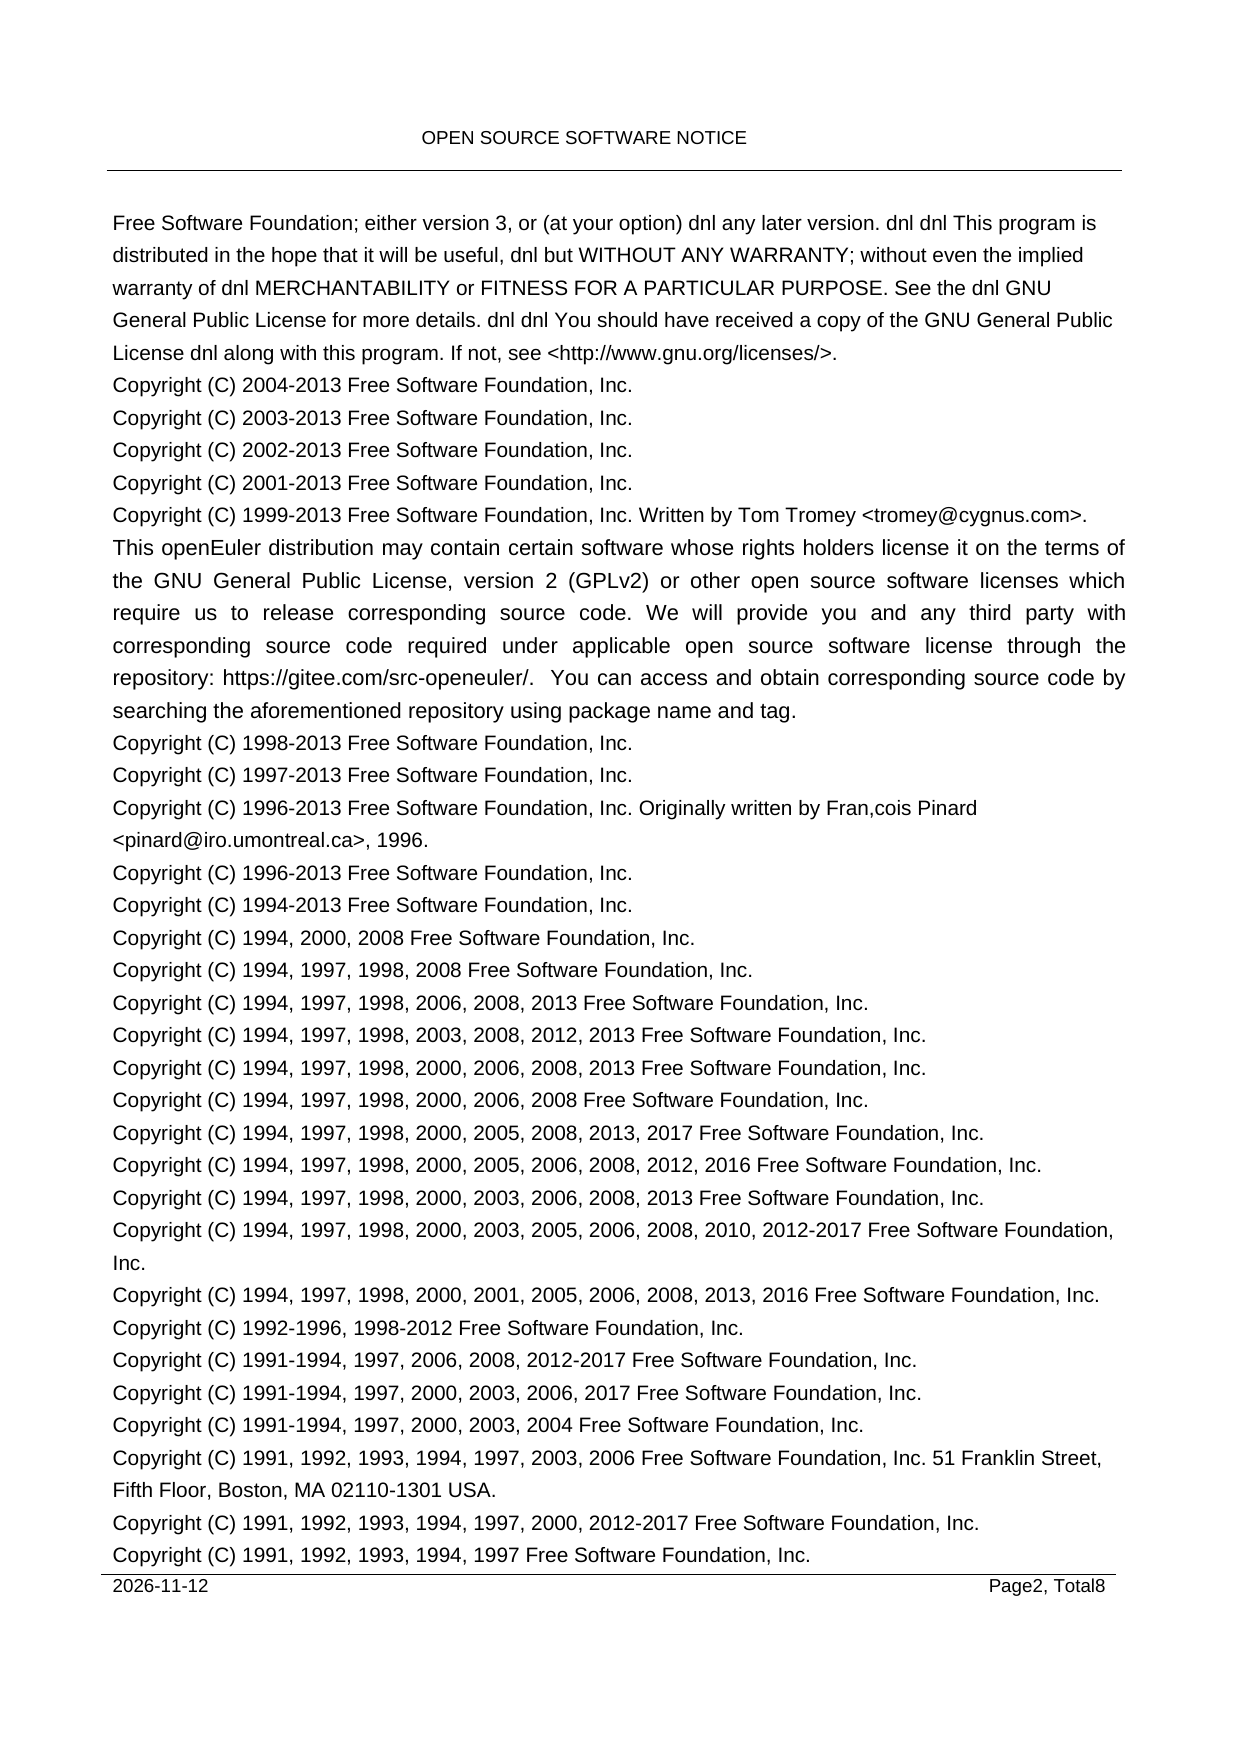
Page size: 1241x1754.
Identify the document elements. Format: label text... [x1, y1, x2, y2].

text Copyright (C) 1994, 1997, 1998, 2000, 2003, 2006, 2008, 2013 Free Software Foundation, Inc. [112, 1181, 1128, 1214]
text Copyright (C) 1998-2013 Free Software Foundation, Inc. [112, 726, 1128, 759]
text Copyright (C) 2001-2013 Free Software Foundation, Inc. [112, 466, 1128, 499]
text Copyright (C) 1994, 1997, 1998, 2000, 2006, 2008 Free Software Foundation, Inc. [112, 1084, 1128, 1116]
text Copyright (C) 1994, 1997, 1998, 2008 Free Software Foundation, Inc. [112, 954, 1128, 986]
text Copyright (C) 1991-1994, 1997, 2000, 2003, 2004 Free Software Foundation, Inc. [112, 1409, 1128, 1441]
text Copyright (C) 1991, 1992, 1993, 1994, 1997 Free Software Foundation, Inc. [112, 1539, 1128, 1571]
text Copyright (C) 1991, 1992, 1993, 1994, 1997, 2000, 2012-2017 Free Software Foundation, Inc. [112, 1506, 1128, 1539]
text Copyright (C) 1992-1996, 1998-2012 Free Software Foundation, Inc. [112, 1311, 1128, 1344]
text Copyright (C) 1994-2013 Free Software Foundation, Inc. [112, 889, 1128, 921]
text Copyright (C) 1991-1994, 1997, 2006, 2008, 2012-2017 Free Software Foundation, Inc. [112, 1344, 1128, 1376]
text Copyright (C) 1994, 1997, 1998, 2000, 2005, 2006, 2008, 2012, 2016 Free Software Foundation, Inc. [112, 1149, 1128, 1181]
text Copyright (C) 1994, 1997, 1998, 2000, 2001, 2005, 2006, 2008, 2013, 2016 Free Software Foundation, Inc. [112, 1279, 1128, 1311]
text Copyright (C) 1996-2013 Free Software Foundation, Inc. [112, 856, 1128, 889]
text Copyright (C) 2002-2013 Free Software Foundation, Inc. [112, 434, 1128, 466]
text Copyright (C) 1991-1994, 1997, 2000, 2003, 2006, 2017 Free Software Foundation, Inc. [112, 1376, 1128, 1409]
text Copyright (C) 1994, 1997, 1998, 2000, 2006, 2008, 2013 Free Software Foundation, Inc. [112, 1051, 1128, 1084]
text Copyright (C) 2003-2013 Free Software Foundation, Inc. [112, 401, 1128, 434]
text Copyright (C) 2004-2013 Free Software Foundation, Inc. [112, 369, 1128, 401]
text Copyright (C) 1997-2013 Free Software Foundation, Inc. [112, 759, 1128, 791]
text Copyright (C) 1994, 2000, 2008 Free Software Foundation, Inc. [112, 921, 1128, 954]
text Copyright (C) 1994, 1997, 1998, 2000, 2005, 2008, 2013, 2017 Free Software Foundation, Inc. [112, 1116, 1128, 1149]
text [112, 206, 1128, 369]
text Copyright (C) 1996-2013 Free Software Foundation, Inc. Originally written by Fran,cois Pinard <pinard@iro.umontreal.ca>, 1996. [112, 791, 1128, 856]
text Copyright (C) 1994, 1997, 1998, 2003, 2008, 2012, 2013 Free Software Foundation, Inc. [112, 1019, 1128, 1051]
text Copyright (C) 1999-2013 Free Software Foundation, Inc. Written by Tom Tromey <tromey@cygnus.com>. [112, 499, 1128, 531]
text Copyright (C) 1994, 1997, 1998, 2000, 2003, 2005, 2006, 2008, 2010, 2012-2017 Free Software Foundation, Inc. [112, 1214, 1128, 1279]
text Copyright (C) 1994, 1997, 1998, 2006, 2008, 2013 Free Software Foundation, Inc. [112, 986, 1128, 1019]
text This openEuler distribution may contain certain software whose rights holders license it on the terms of the GNU General Public License, version 2 (GPLv2) or other open source software licenses which require us to release corresponding source code. We will provide you and any third party with corresponding source code required under applicable open source software license through the repository: https://gitee.com/src-openeuler/. You can access and obtain corresponding source code by searching the aforementioned repository using package name and tag. [112, 531, 1128, 726]
text Copyright (C) 1991, 1992, 1993, 1994, 1997, 2003, 2006 Free Software Foundation, Inc. 51 Franklin Street, Fifth Floor, Boston, MA 02110-1301 USA. [112, 1441, 1128, 1506]
